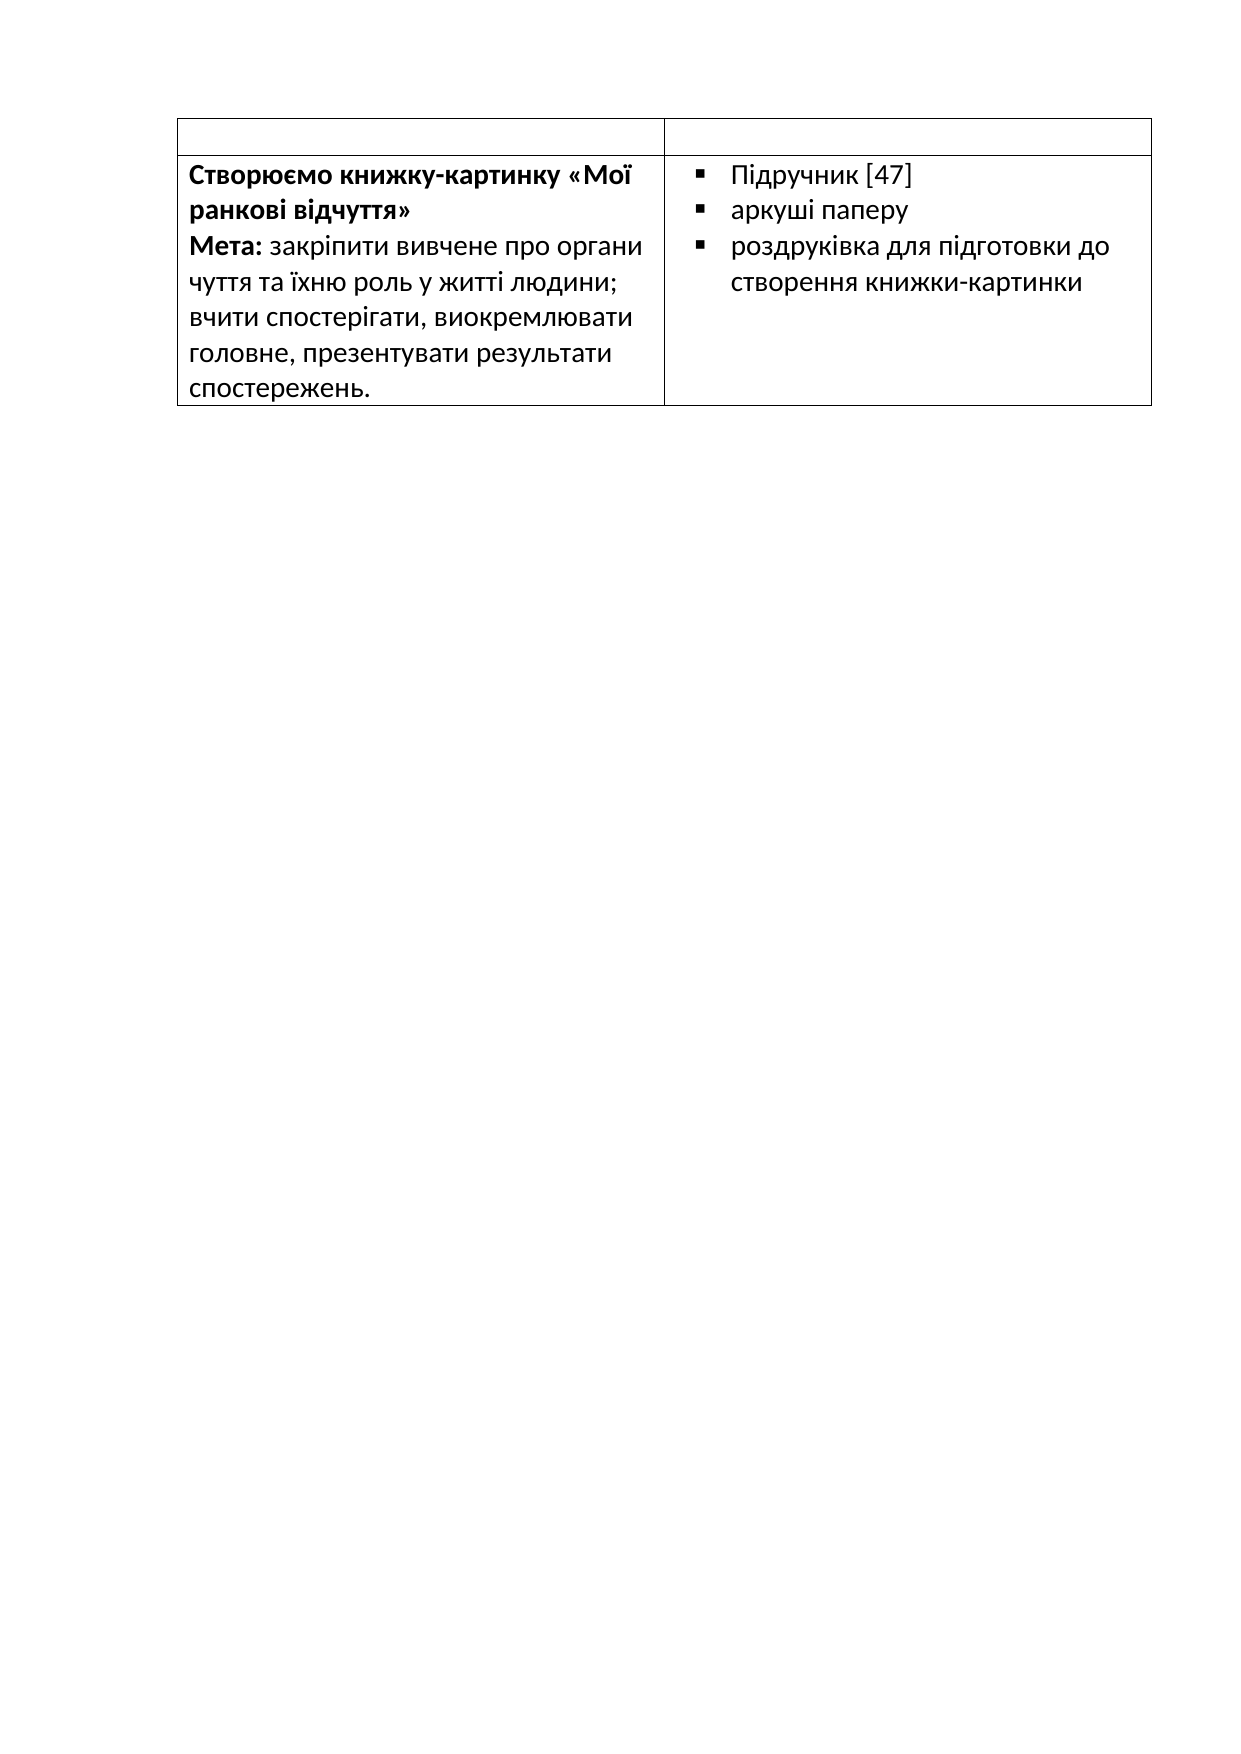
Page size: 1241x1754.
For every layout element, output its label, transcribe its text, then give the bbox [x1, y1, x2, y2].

table_cell Підручник [47] аркуші паперу роздруківка для підготовки до створення книжки-картинки [665, 156, 1151, 405]
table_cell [178, 119, 664, 155]
table_cell Створюємо книжку-картинку «Мої ранкові відчуття» Мета: закріпити вивчене про органи чуття та їхню роль у житті людини; вчити спостерігати, виокремлювати головне, презентувати результати спостережень. [178, 156, 664, 405]
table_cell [665, 119, 1151, 155]
